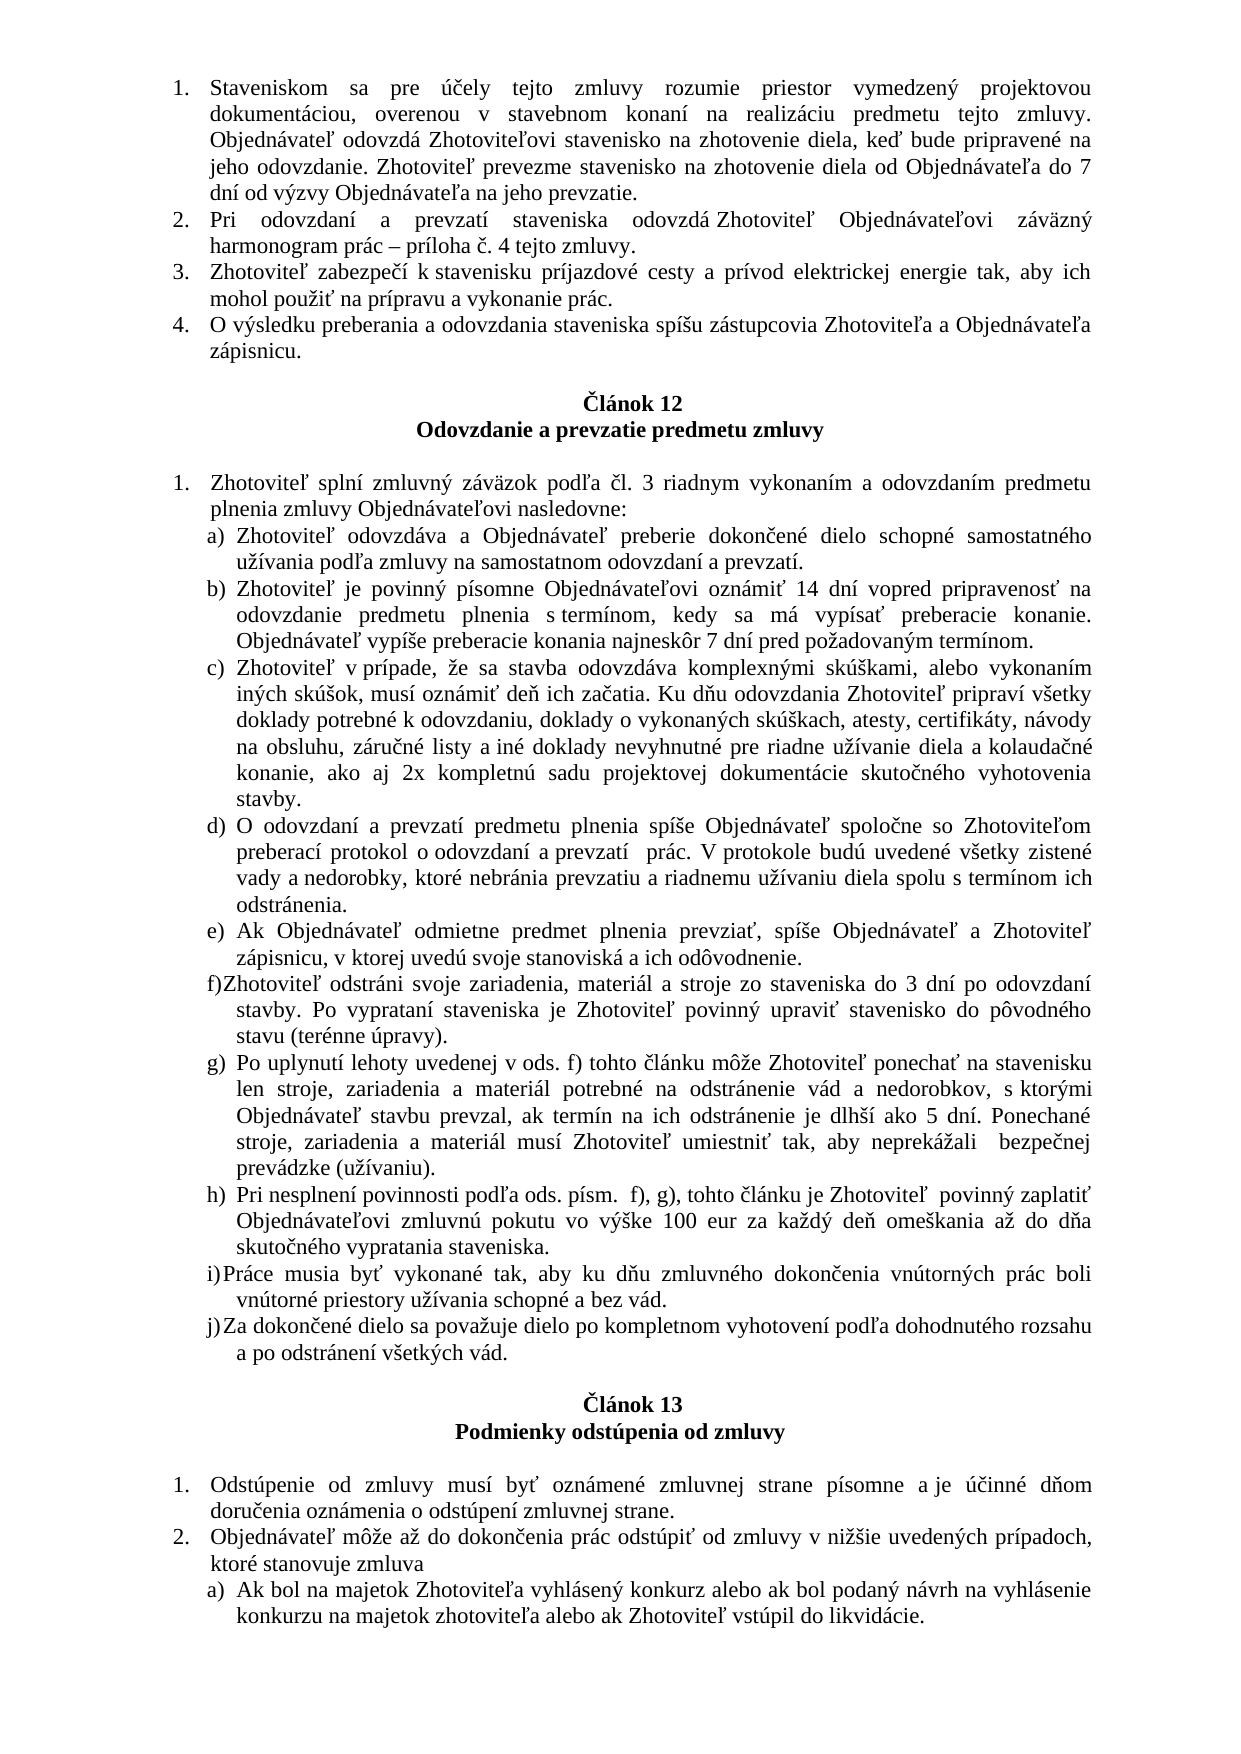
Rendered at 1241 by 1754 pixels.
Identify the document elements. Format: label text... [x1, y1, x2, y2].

list Zhotoviteľ v prípade, že sa stavba odovzdáva komplexnými skúškami, alebo vykonaním iných skúšok, musí oznámiť deň ich začatia. Ku dňu odovzdania Zhotoviteľ pripraví všetky doklady potrebné k odovzdaniu, doklady o vykonaných skúškach, atesty, certifikáty, návody na obsluhu, záručné listy a iné doklady nevyhnutné pre riadne užívanie diela a kolaudačné konanie, ako aj 2x kompletnú sadu projektovej dokumentácie skutočného vyhotovenia stavby. [207, 654, 1093, 812]
list Zhotoviteľ splní zmluvný záväzok podľa čl. 3 riadnym vykonaním a odovzdaním predmetu plnenia zmluvy Objednávateľovi nasledovne: [173, 469, 1093, 522]
list Ak bol na majetok Zhotoviteľa vyhlásený konkurz alebo ak bol podaný návrh na vyhlásenie konkurzu na majetok zhotoviteľa alebo ak Zhotoviteľ vstúpil do likvidácie. [207, 1576, 1093, 1629]
text Článok 12 [173, 390, 1093, 416]
list O výsledku preberania a odovzdania staveniska spíšu zástupcovia Zhotoviteľa a Objednávateľa zápisnicu. [172, 311, 1093, 364]
list Ak Objednávateľ odmietne predmet plnenia prevziať, spíše Objednávateľ a Zhotoviteľ zápisnicu, v ktorej uvedú svoje stanoviská a ich odôvodnenie. [207, 917, 1093, 970]
list Objednávateľ môže až do dokončenia prác odstúpiť od zmluvy v nižšie uvedených prípadoch, ktoré stanovuje zmluva [173, 1523, 1093, 1576]
list Odstúpenie od zmluvy musí byť oznámené zmluvnej strane písomne a je účinné dňom doručenia oznámenia o odstúpení zmluvnej strane. [173, 1471, 1093, 1523]
list Zhotoviteľ odstráni svoje zariadenia, materiál a stroje zo staveniska do 3 dní po odovzdaní stavby. Po vyprataní staveniska je Zhotoviteľ povinný upraviť stavenisko do pôvodného stavu (terénne úpravy). [207, 970, 1093, 1049]
list Zhotoviteľ zabezpečí k stavenisku príjazdové cesty a prívod elektrickej energie tak, aby ich mohol použiť na prípravu a vykonanie prác. [172, 258, 1093, 311]
text Článok 13 [173, 1392, 1093, 1418]
list Zhotoviteľ je povinný písomne Objednávateľovi oznámiť 14 dní vopred pripravenosť na odovzdanie predmetu plnenia s termínom, kedy sa má vypísať preberacie konanie. Objednávateľ vypíše preberacie konania najneskôr 7 dní pred požadovaným termínom. [207, 574, 1093, 654]
list Zhotoviteľ odovzdáva a Objednávateľ preberie dokončené dielo schopné samostatného užívania podľa zmluvy na samostatnom odovzdaní a prevzatí. [207, 522, 1093, 574]
list Po uplynutí lehoty uvedenej v ods. f) tohto článku môže Zhotoviteľ ponechať na stavenisku len stroje, zariadenia a materiál potrebné na odstránenie vád a nedorobkov, s ktorými Objednávateľ stavbu prevzal, ak termín na ich odstránenie je dlhší ako 5 dní. Ponechané stroje, zariadenia a materiál musí Zhotoviteľ umiestniť tak, aby neprekážali bezpečnej prevádzke (užívaniu). [207, 1049, 1093, 1181]
list Práce musia byť vykonané tak, aby ku dňu zmluvného dokončenia vnútorných prác boli vnútorné priestory užívania schopné a bez vád. [207, 1260, 1093, 1312]
list O odovzdaní a prevzatí predmetu plnenia spíše Objednávateľ spoločne so Zhotoviteľom preberací protokol o odovzdaní a prevzatí prác. V protokole budú uvedené všetky zistené vady a nedorobky, ktoré nebránia prevzatiu a riadnemu užívaniu diela spolu s termínom ich odstránenia. [207, 812, 1093, 917]
text Odovzdanie a prevzatie predmetu zmluvy [148, 416, 1093, 443]
list Staveniskom sa pre účely tejto zmluvy rozumie priestor vymedzený projektovou dokumentáciou, overenou v stavebnom konaní na realizáciu predmetu tejto zmluvy. Objednávateľ odovzdá Zhotoviteľovi stavenisko na zhotovenie diela, keď bude pripravené na jeho odovzdanie. Zhotoviteľ prevezme stavenisko na zhotovenie diela od Objednávateľa do 7 dní od výzvy Objednávateľa na jeho prevzatie. [172, 74, 1093, 206]
text Podmienky odstúpenia od zmluvy [148, 1418, 1093, 1444]
list Pri nesplnení povinnosti podľa ods. písm. f), g), tohto článku je Zhotoviteľ povinný zaplatiť Objednávateľovi zmluvnú pokutu vo výške 100 eur za každý deň omeškania až do dňa skutočného vypratania staveniska. [207, 1181, 1093, 1260]
list Za dokončené dielo sa považuje dielo po kompletnom vyhotovení podľa dohodnutého rozsahu a po odstránení všetkých vád. [207, 1312, 1093, 1365]
list Pri odovzdaní a prevzatí staveniska odovzdá Zhotoviteľ Objednávateľovi záväzný harmonogram prác – príloha č. 4 tejto zmluvy. [172, 206, 1093, 258]
